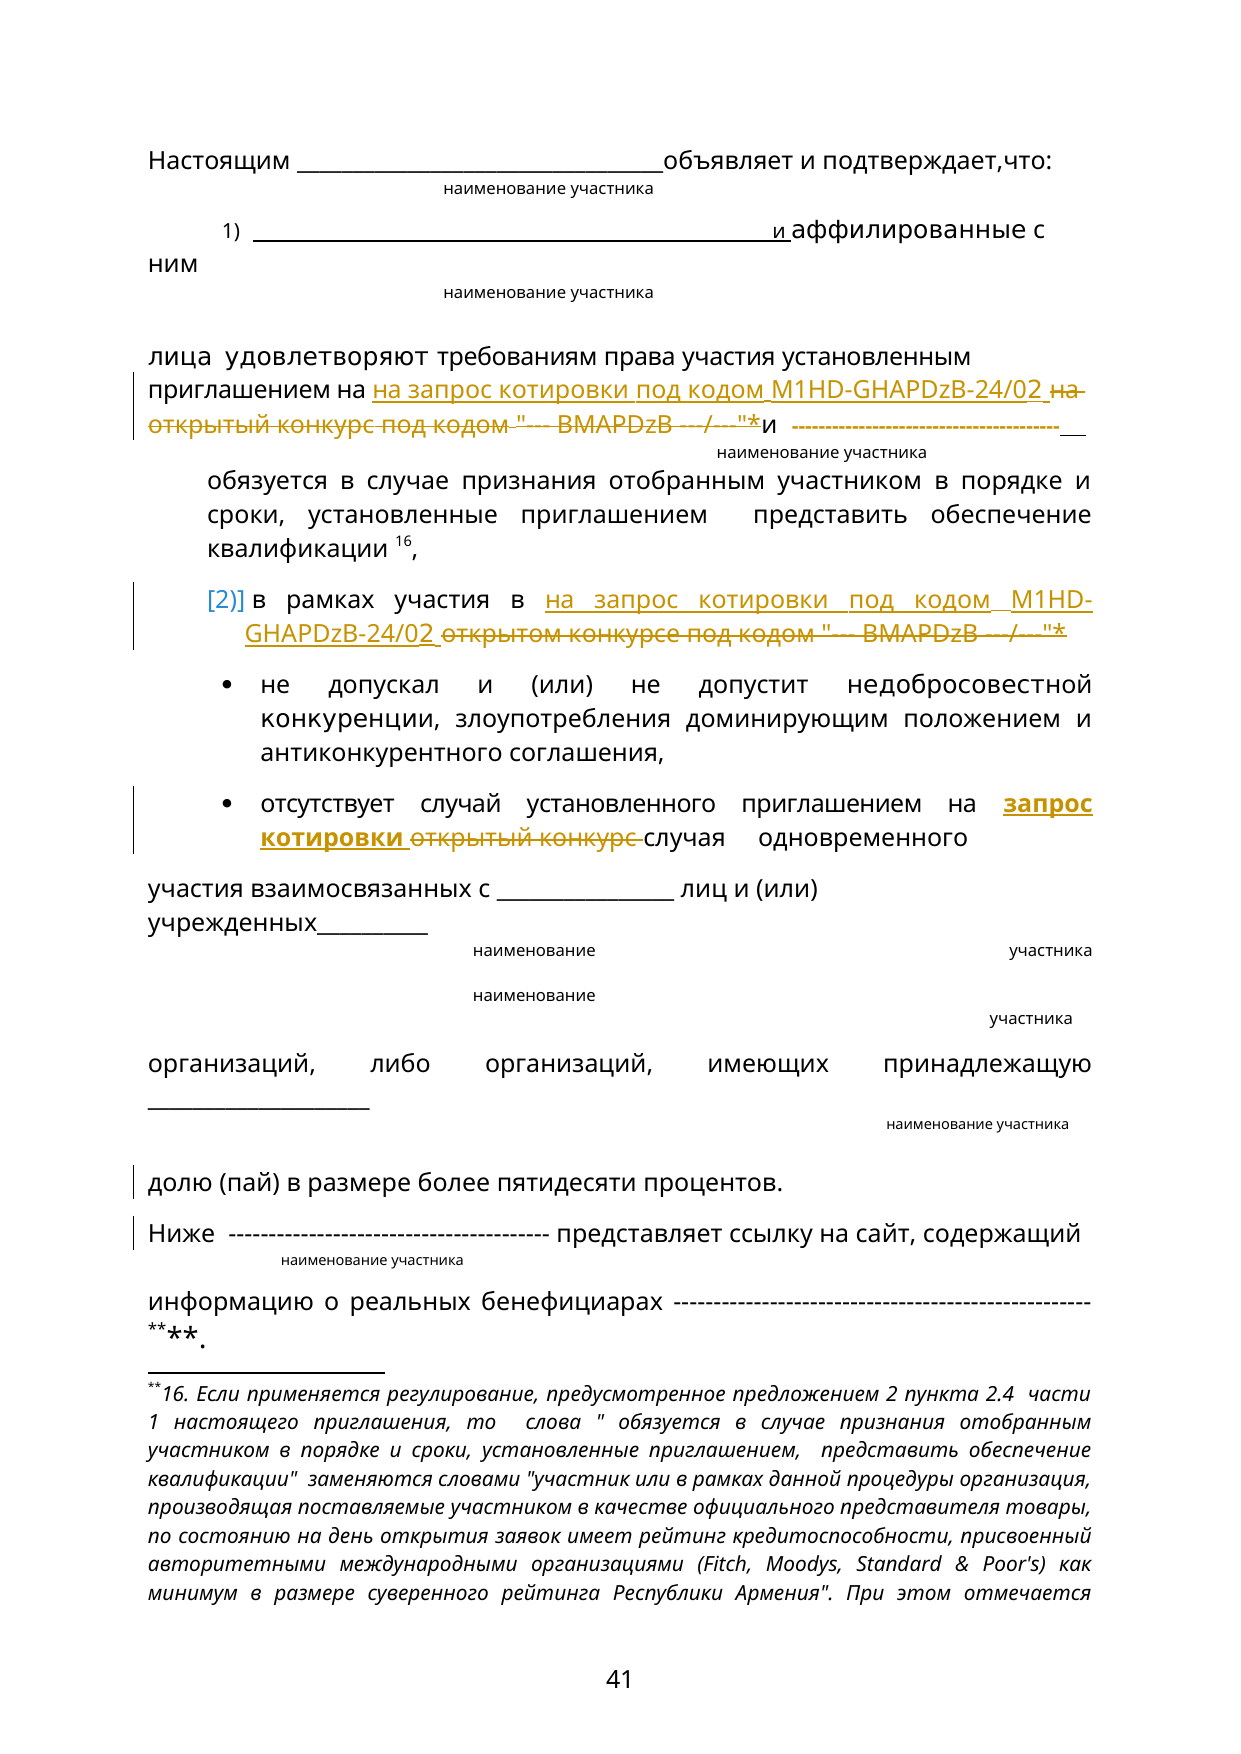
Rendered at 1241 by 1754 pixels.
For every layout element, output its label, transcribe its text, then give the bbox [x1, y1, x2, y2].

text наименование участника [443, 280, 1092, 303]
text наименование участника [443, 177, 1092, 199]
text Настоящим _________________________________объявляет и подтверждает,что: [148, 143, 1092, 177]
list отсутствует случай установленного приглашением на случая одновременного [223, 786, 1092, 854]
text обязуется в случае признания отобранным участником в порядке и сроки, установленные приглашением представить обеспечение квалификации 16, [207, 463, 1092, 565]
text информацию о реальных бенефициарах ---------------------------------------------------- **. [148, 1284, 1092, 1357]
text участия взаимосвязанных с ________________ лиц и (или) учрежденных__________ [148, 870, 1092, 938]
text долю (пай) в размере более пятидесяти процентов. [148, 1165, 1092, 1199]
text лица удовлетворяют требованиям права участия установленным приглашением на и ---------------------------------------- [148, 338, 1092, 440]
text наименование участника [281, 1249, 1092, 1284]
text 1) и аффилированные с ним [148, 212, 1092, 280]
text организаций, либо организаций, имеющих принадлежащую ____________________ [148, 1046, 1092, 1114]
text Ниже ---------------------------------------- представляет ссылку на сайт, содержащий [148, 1216, 1092, 1249]
text наименование участника наименование [473, 938, 1092, 1007]
text участника [989, 1007, 1092, 1029]
text наименование участника [148, 440, 1092, 463]
text наименование участника [886, 1114, 1092, 1148]
list в рамках участия в [207, 582, 1092, 650]
list не допускал и (или) не допустит недобросовестной конкуренции, злоупотребления доминирующим положением и антиконкурентного соглашения, [223, 667, 1092, 769]
